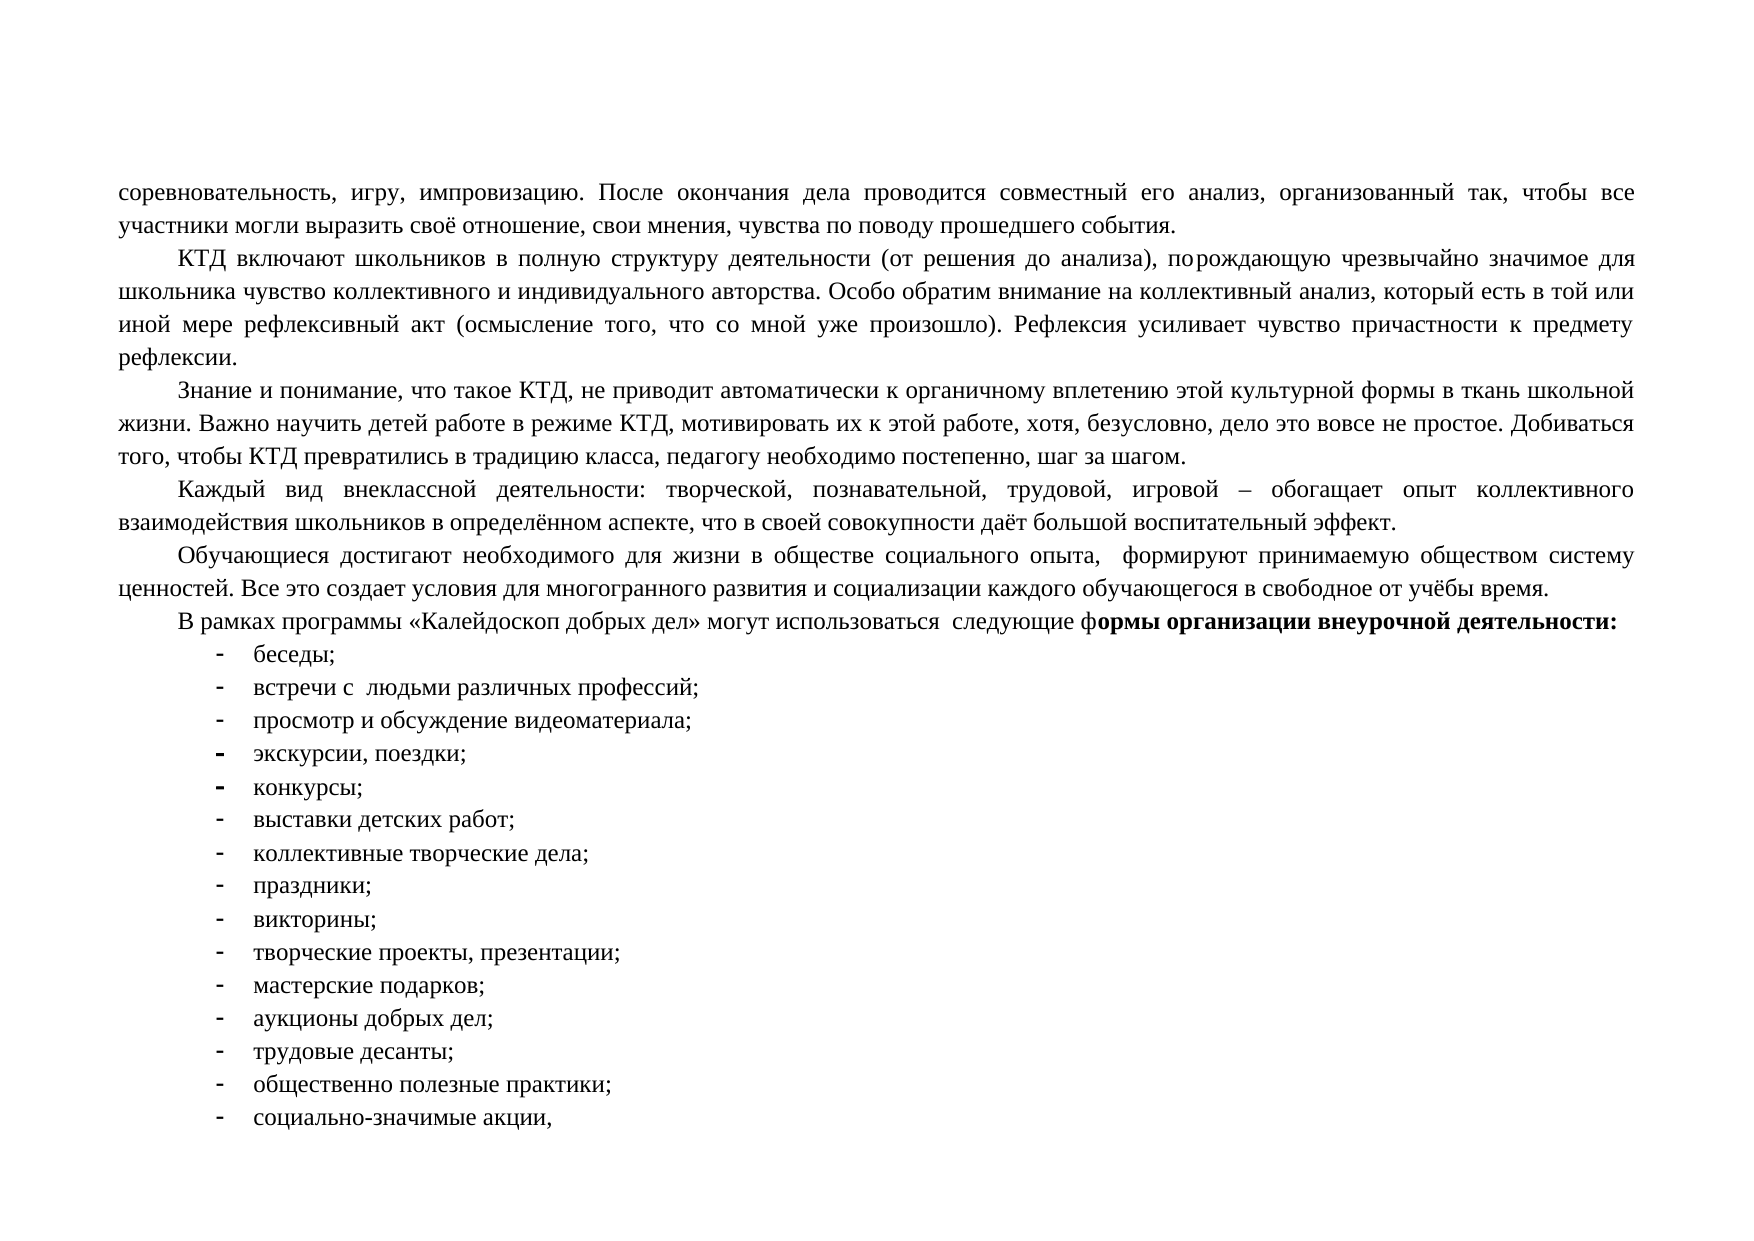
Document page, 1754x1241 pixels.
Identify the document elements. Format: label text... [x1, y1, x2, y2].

list конкурсы; [216, 772, 1636, 800]
list выставки детских работ; [216, 804, 1636, 833]
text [118, 177, 1636, 239]
list коллективные творческие дела; [216, 838, 1636, 866]
text В рамках программы «Калейдоскоп добрых дел» могут использоваться следующие формы организации внеурочной деятельности: [118, 606, 1636, 635]
list социально-значимые акции, [216, 1102, 1636, 1131]
list встречи с людьми различных профессий; [216, 672, 1636, 701]
text КТД включают школьников в полную структуру деятельности (от решения до анализа), порождающую чрезвычайно значимое для школьника чувство коллективного и индивидуального авторства. Особо обратим внимание на коллективный анализ, который есть в той или иной мере рефлексивный акт (осмысление того, что со мной уже произошло). Рефлексия усиливает чувство причастности к предмету рефлексии. [118, 243, 1636, 371]
list беседы; [216, 639, 1636, 668]
list аукционы добрых дел; [216, 1003, 1636, 1031]
text Знание и понимание, что такое КТД, не приводит автоматически к органичному вплетению этой культурной формы в ткань школьной жизни. Важно научить детей работе в режиме КТД, мотивировать их к этой работе, хотя, безусловно, дело это вовсе не простое. Добиваться того, чтобы КТД превратились в традицию класса, педагогу необходимо постепенно, шаг за шагом. [118, 375, 1636, 470]
text Каждый вид внеклассной деятельности: творческой, познавательной, трудовой, игровой – обогащает опыт коллективного взаимодействия школьников в определённом аспекте, что в своей совокупности даёт большой воспитательный эффект. [118, 474, 1636, 536]
list трудовые десанты; [216, 1036, 1636, 1064]
list просмотр и обсуждение видеоматериала; [216, 706, 1636, 734]
list викторины; [216, 904, 1636, 932]
list мастерские подарков; [216, 970, 1636, 998]
list экскурсии, поездки; [216, 738, 1636, 767]
list общественно полезные практики; [216, 1069, 1636, 1097]
list творческие проекты, презентации; [216, 937, 1636, 965]
text Обучающиеся достигают необходимого для жизни в обществе социального опыта, формируют принимаемую обществом систему ценностей. Все это создает условия для многогранного развития и социализации каждого обучающегося в свободное от учёбы время. [118, 540, 1636, 602]
list праздники; [216, 871, 1636, 899]
